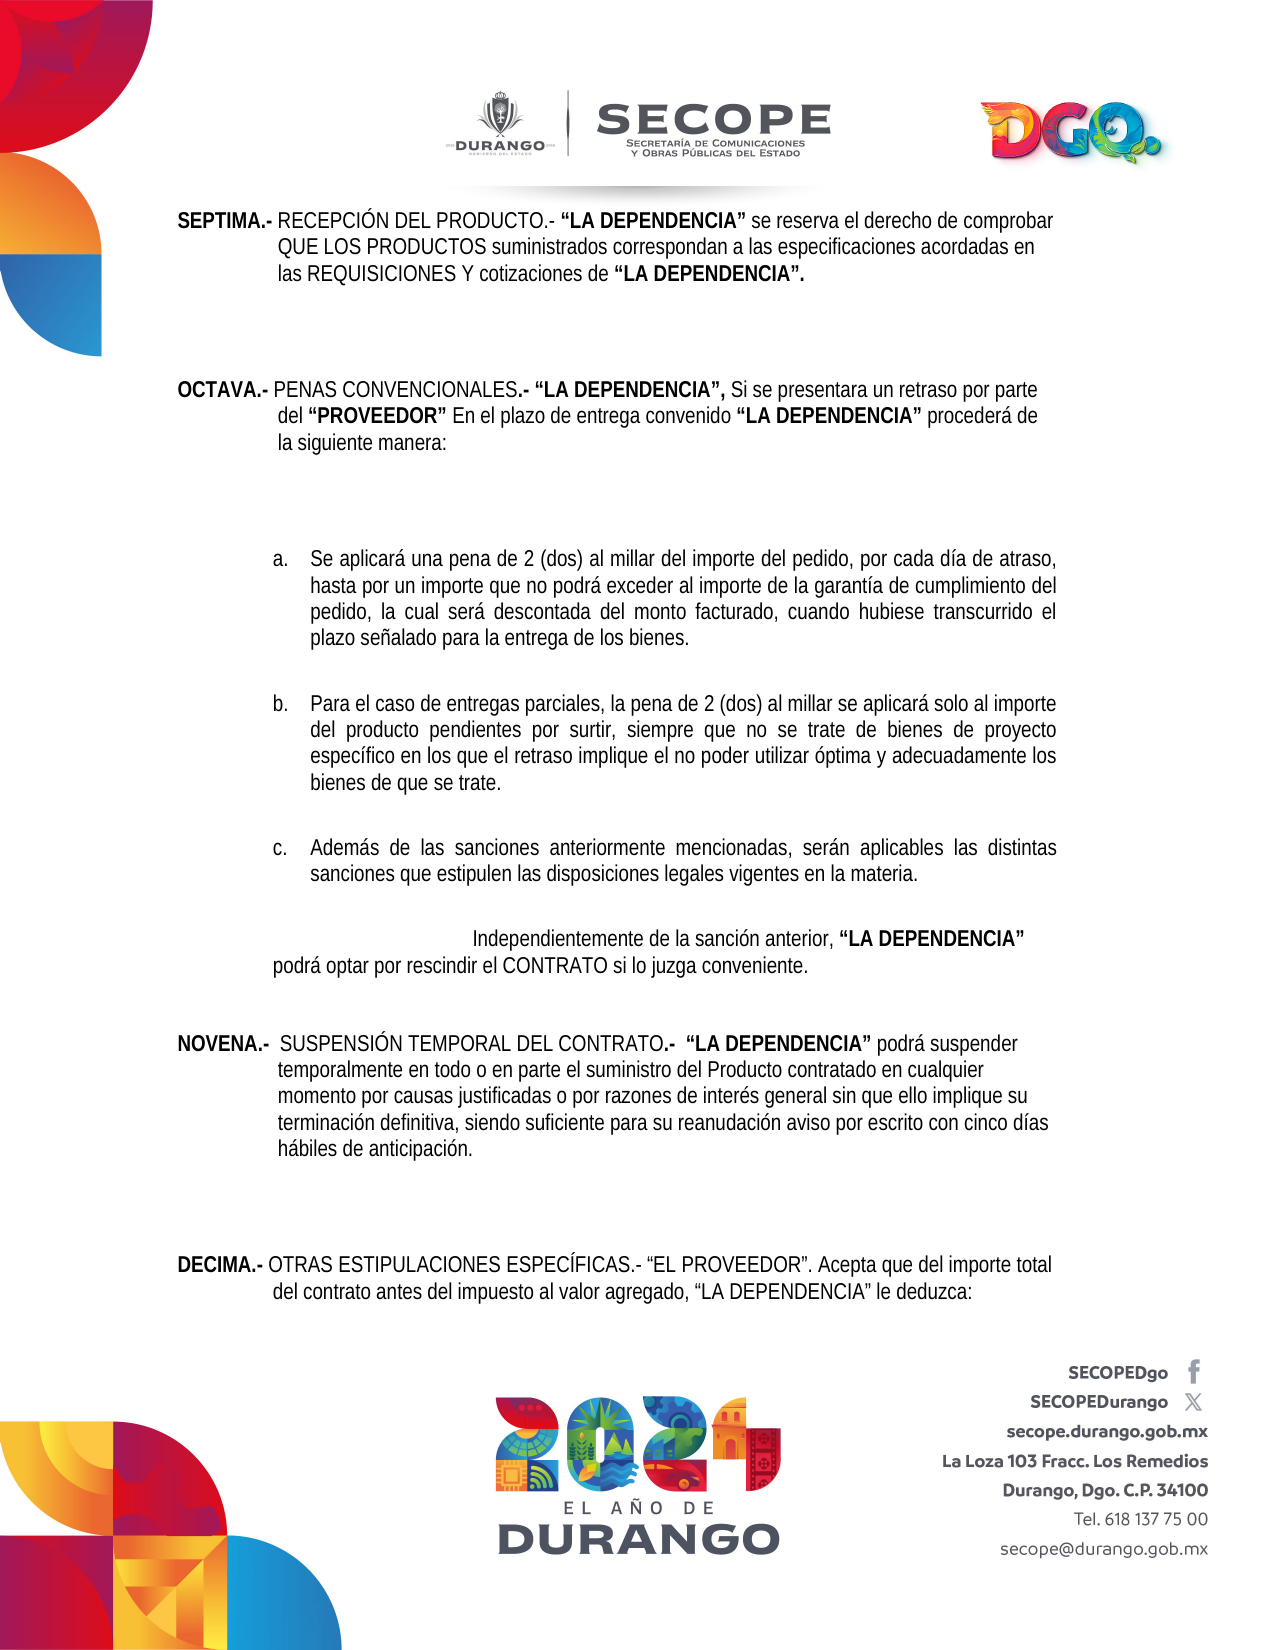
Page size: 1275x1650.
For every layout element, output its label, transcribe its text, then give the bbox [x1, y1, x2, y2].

list Para el caso de entregas parciales, la pena de 2 (dos) al millar se aplicará solo al importe del producto pendientes por surtir, siempre que no se trate de bienes de proyecto específico en los que el retraso implique el no poder utilizar óptima y adecuadamente los bienes de que se trate. [273, 689, 1057, 795]
list Además de las sanciones anteriormente mencionadas, serán aplicables las distintas sanciones que estipulen las disposiciones legales vigentes en la materia. [273, 834, 1057, 887]
text Independientemente de la sanción anterior, “LA DEPENDENCIA” podrá optar por rescindir el CONTRATO si lo juzga conveniente. [273, 925, 1057, 978]
text NOVENA.- SUSPENSIÓN TEMPORAL DEL CONTRATO.- “LA DEPENDENCIA” podrá suspender temporalmente en todo o en parte el suministro del Producto contratado en cualquier momento por causas justificadas o por razones de interés general sin que ello implique su terminación definitiva, siendo suficiente para su reanudación aviso por escrito con cinco días hábiles de anticipación. [177, 1029, 1057, 1161]
text SEPTIMA.- RECEPCIÓN DEL PRODUCTO.- “LA DEPENDENCIA” se reserva el derecho de comprobar QUE LOS PRODUCTOS suministrados correspondan a las especificaciones acordadas en las REQUISICIONES Y cotizaciones de “LA DEPENDENCIA”. [177, 207, 1057, 286]
text OCTAVA.- PENAS CONVENCIONALES.- “LA DEPENDENCIA”, Si se presentara un retraso por parte del “PROVEEDOR” En el plazo de entrega convenido “LA DEPENDENCIA” procederá de la siguiente manera: [177, 376, 1057, 455]
text DECIMA.- OTRAS ESTIPULACIONES ESPECÍFICAS.- “EL PROVEEDOR”. Acepta que del importe total del contrato antes del impuesto al valor agregado, “LA DEPENDENCIA” le deduzca: [177, 1251, 1072, 1304]
list Se aplicará una pena de 2 (dos) al millar del importe del pedido, por cada día de atraso, hasta por un importe que no podrá exceder al importe de la garantía de cumplimiento del pedido, la cual será descontada del monto facturado, cuando hubiese transcurrido el plazo señalado para la entrega de los bienes. [273, 545, 1057, 651]
picture [0, 0, 1275, 1650]
